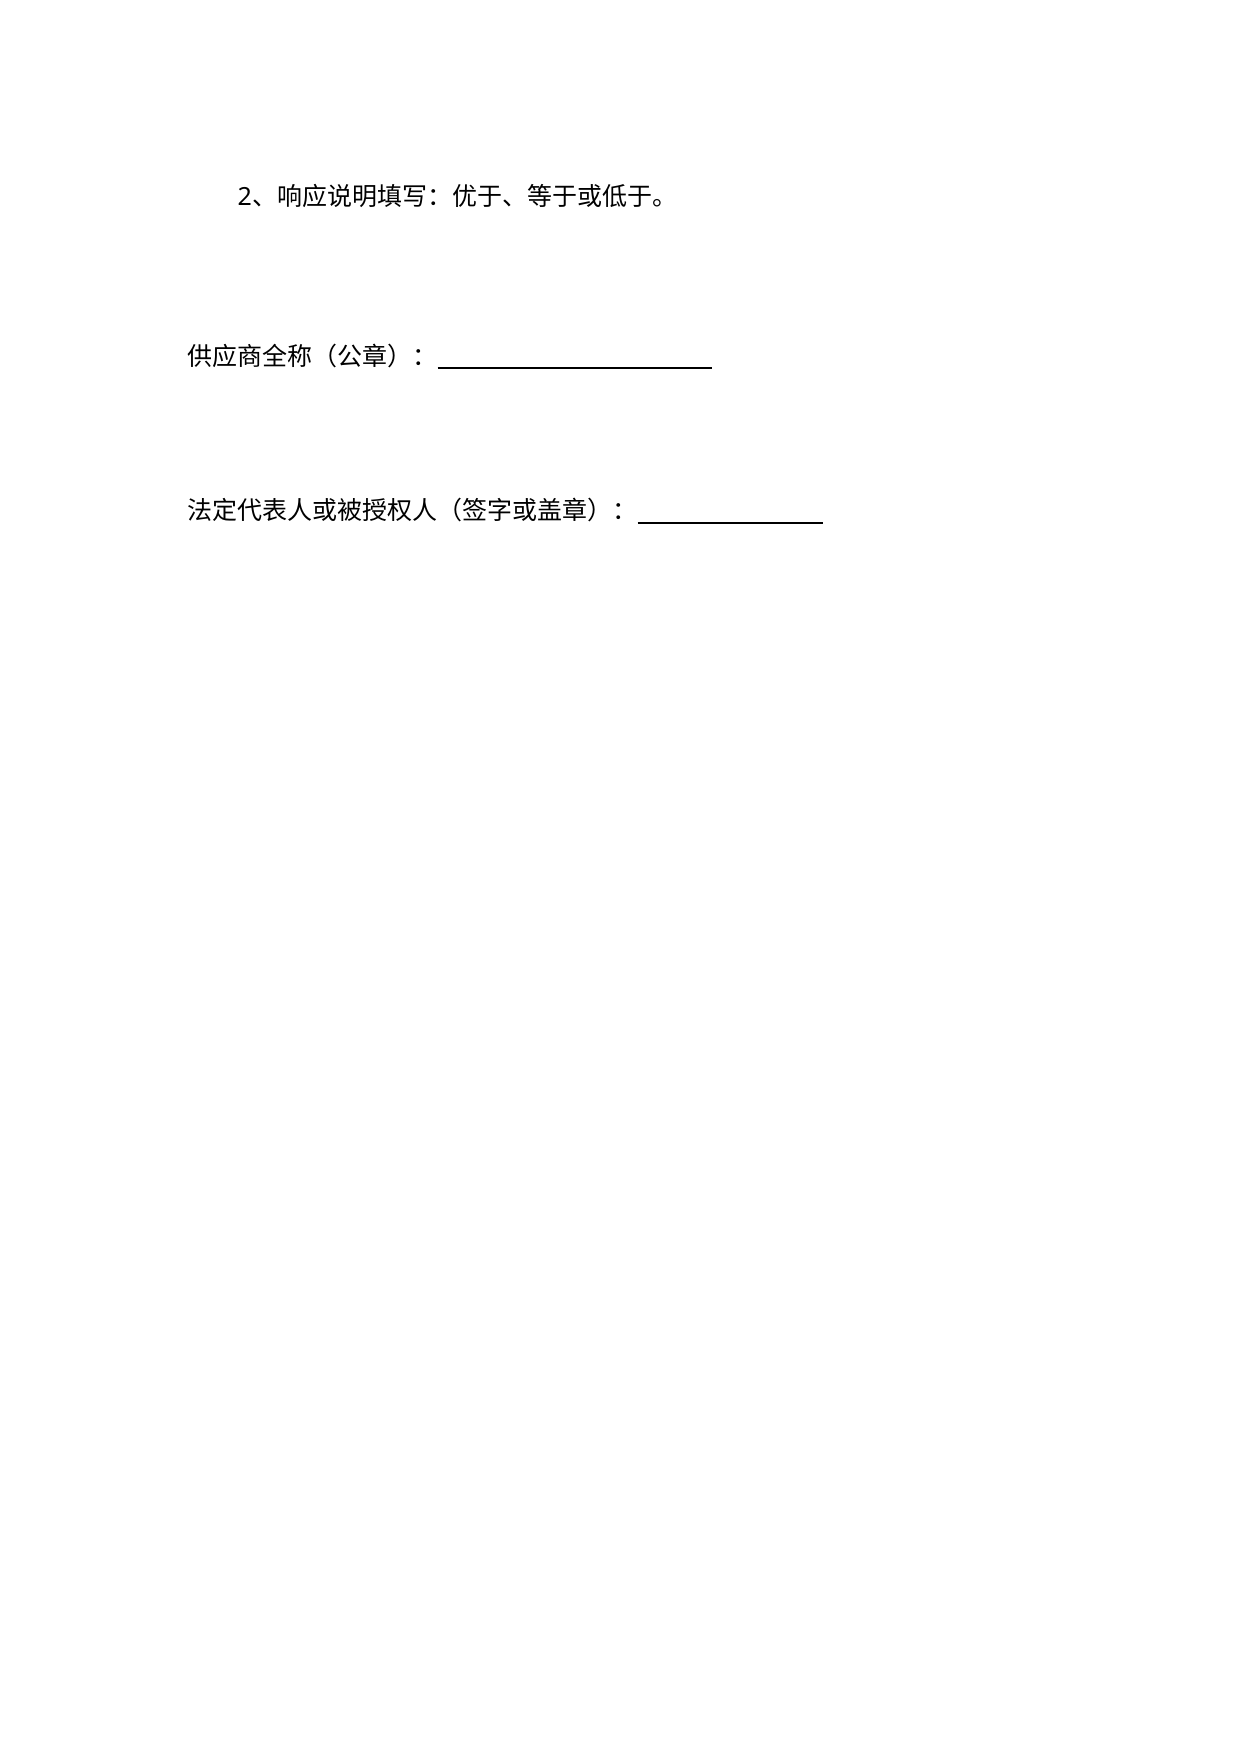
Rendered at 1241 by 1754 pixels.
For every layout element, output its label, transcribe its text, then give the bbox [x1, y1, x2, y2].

text 法定代表人或被授权人（签字或盖章）： [187, 476, 1053, 541]
text 2、响应说明填写：优于、等于或低于。 [187, 162, 1053, 227]
text 供应商全称（公章）： [187, 322, 1053, 387]
